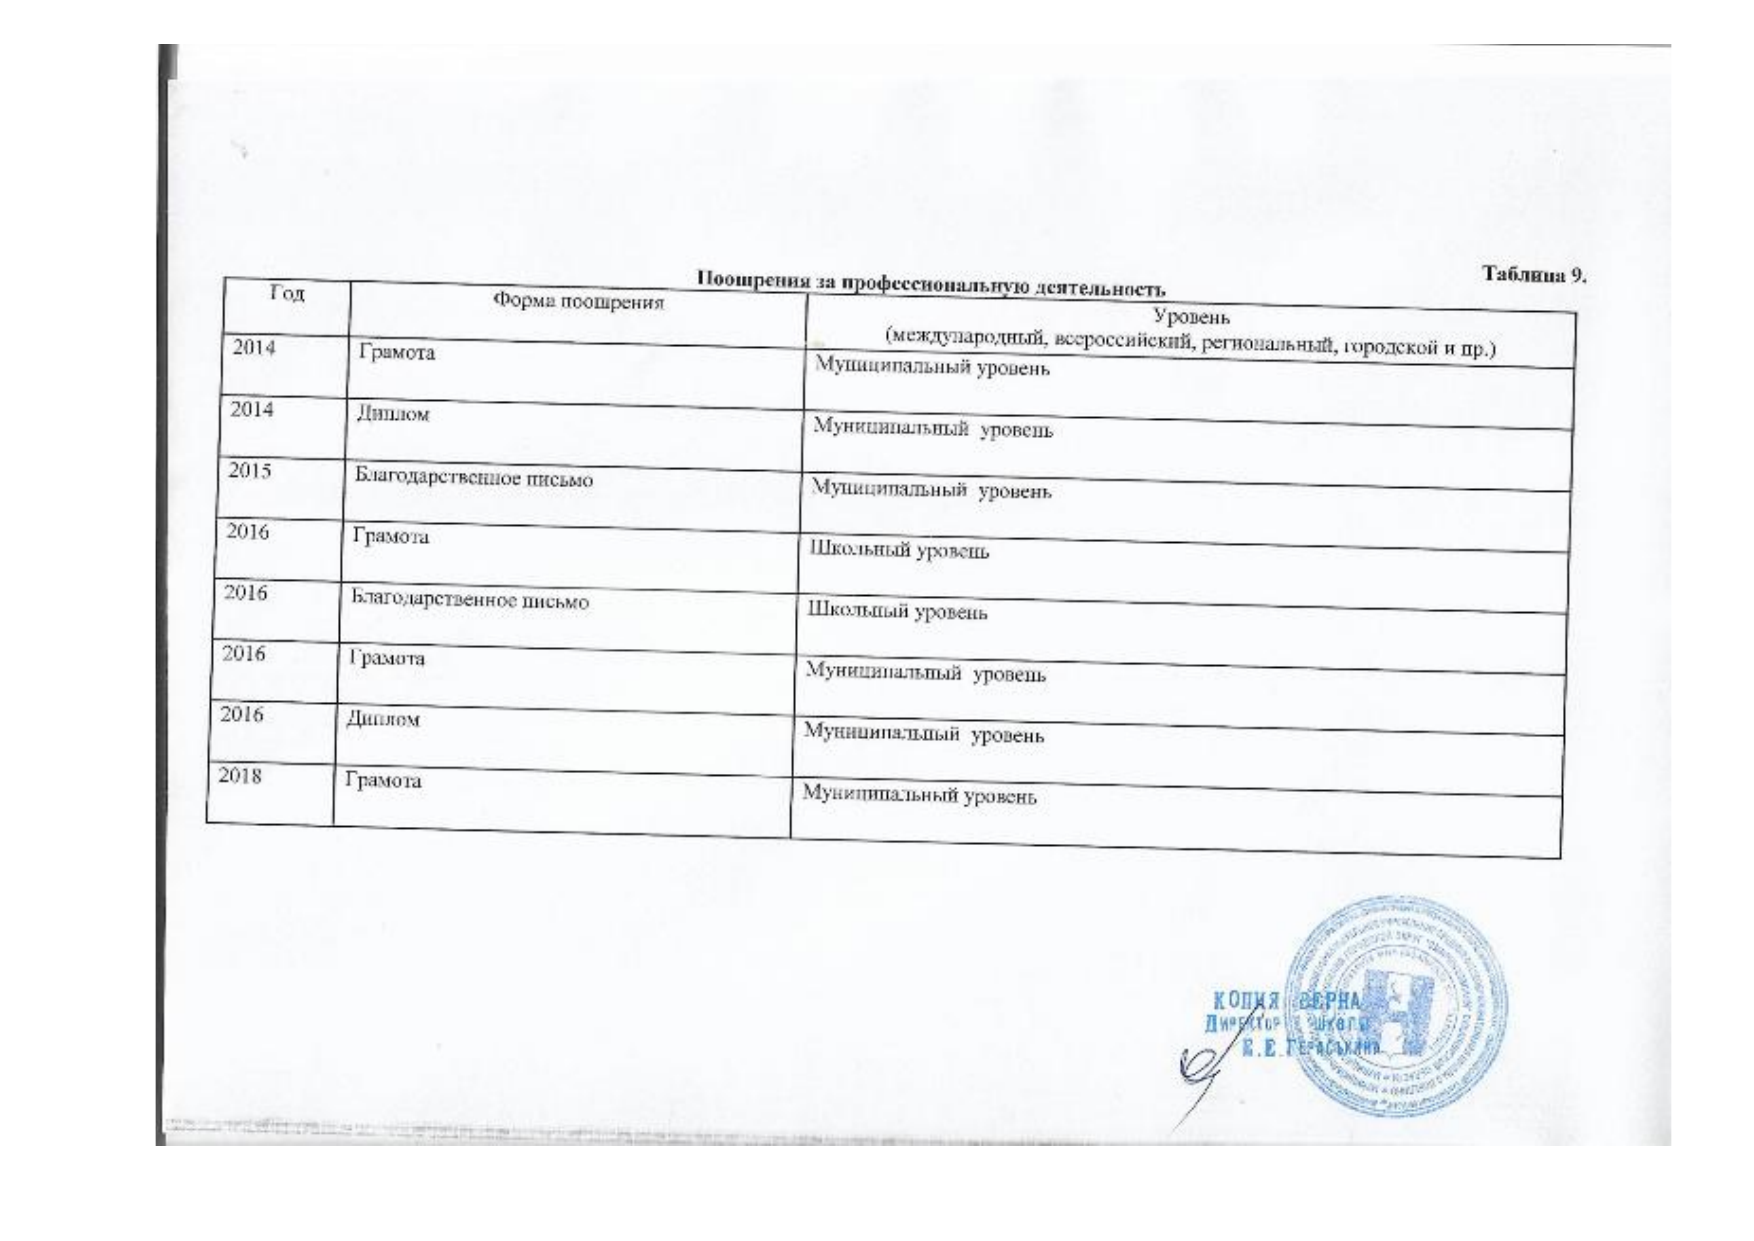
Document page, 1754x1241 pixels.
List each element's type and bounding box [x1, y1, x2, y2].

picture [155, 44, 1672, 1146]
